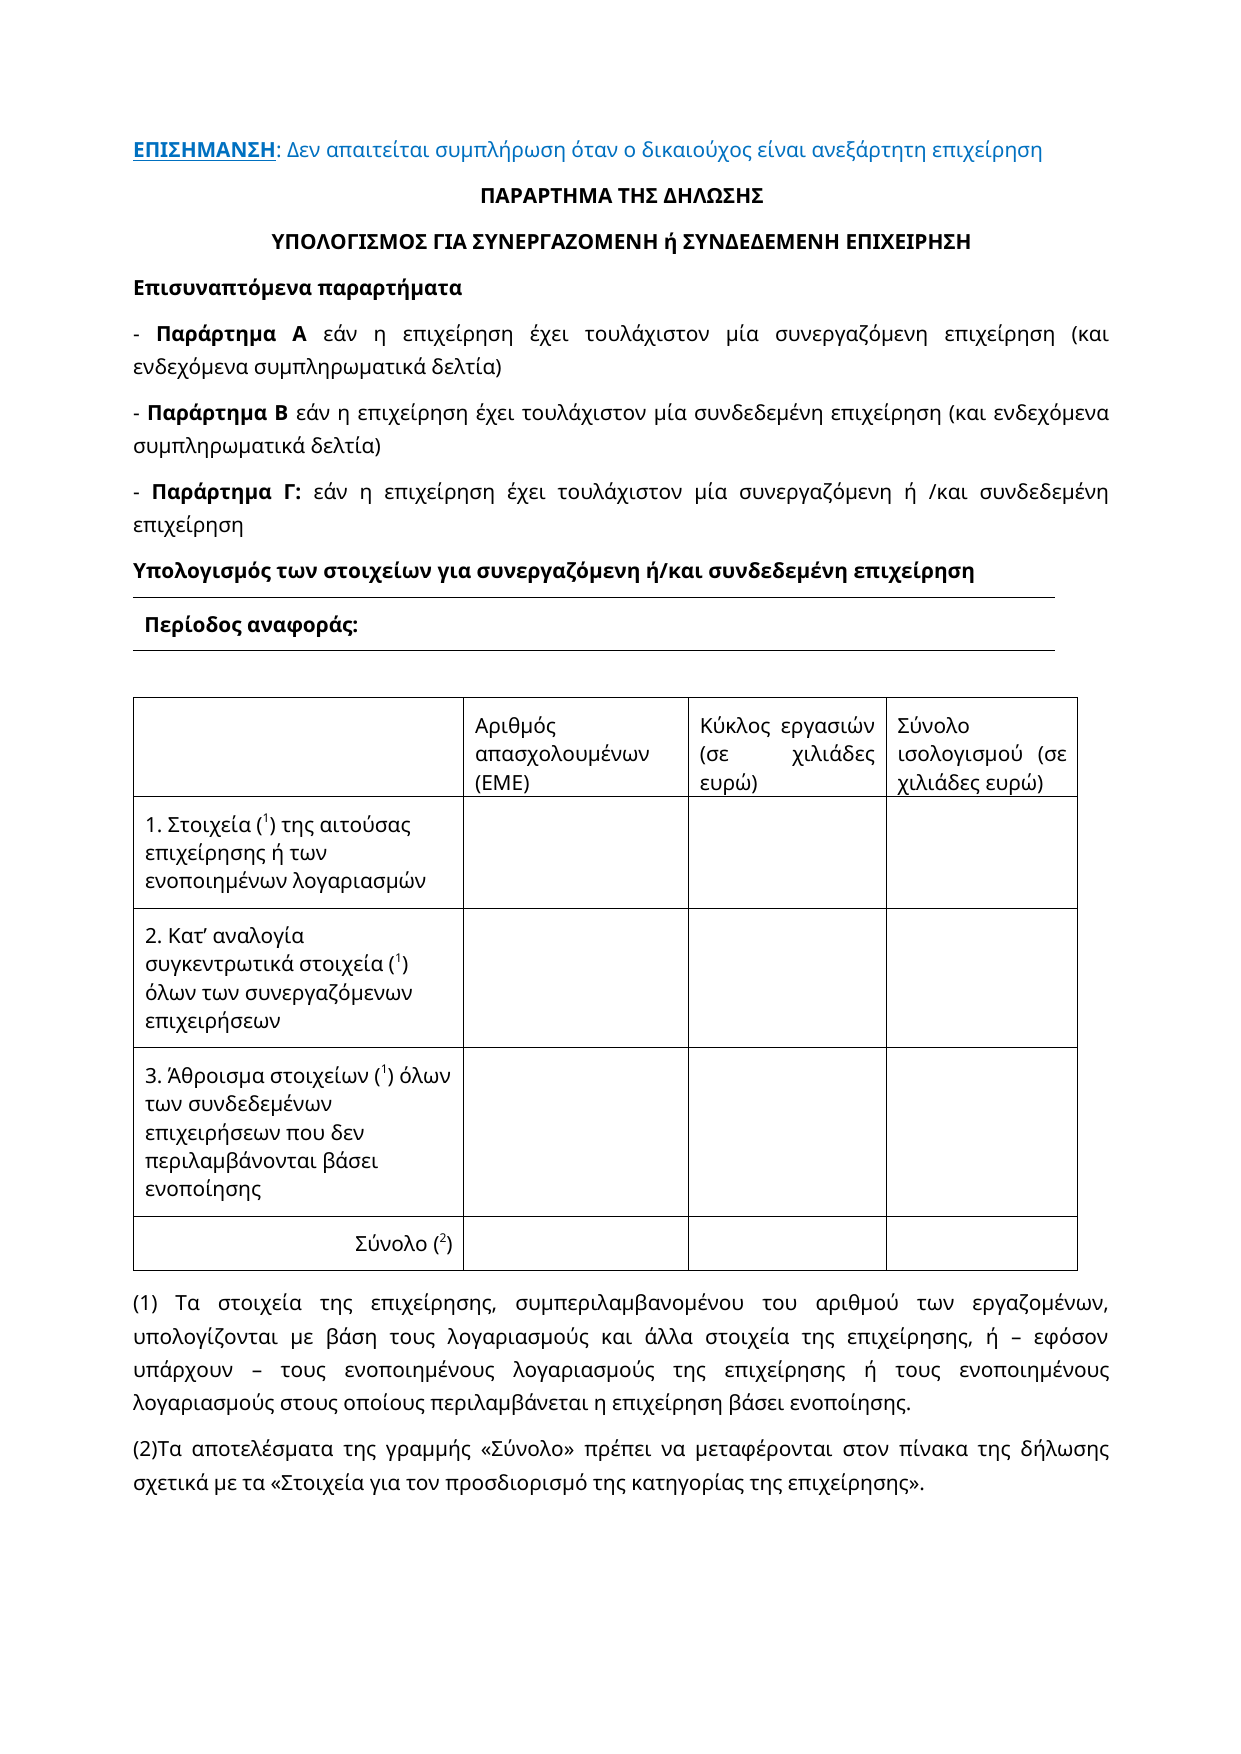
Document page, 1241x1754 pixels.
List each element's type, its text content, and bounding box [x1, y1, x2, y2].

text Υπολογισμός των στοιχείων για συνεργαζόμενη ή/και συνδεδεμένη επιχείρηση [133, 551, 1110, 585]
table_cell [887, 1048, 1077, 1216]
table_cell [464, 797, 688, 907]
table_cell [689, 797, 886, 907]
table_cell [887, 1217, 1077, 1270]
text - Παράρτημα Γ: εάν η επιχείρηση έχει τουλάχιστον μία συνεργαζόμενη ή /και συνδεδεμένη επιχείρηση [133, 472, 1110, 539]
table_cell [464, 1048, 688, 1216]
table_cell 2. Κατ’ αναλογία συγκεντρωτικά στοιχεία (1) όλων των συνεργαζόμενων επιχειρήσεων [134, 909, 463, 1047]
text ΥΠΟΛΟΓΙΣΜΟΣ ΓΙΑ ΣΥΝΕΡΓΑΖΟΜΕΝΗ ή ΣΥΝΔΕΔΕΜΕΝΗ ΕΠΙΧΕΙΡΗΣΗ [133, 222, 1110, 256]
table_cell [689, 1048, 886, 1216]
table_cell [464, 909, 688, 1047]
table_header Αριθμός απασχολουμένων (ΕΜΕ) [464, 698, 688, 796]
text Επισυναπτόμενα παραρτήματα [133, 268, 1110, 301]
table_cell Σύνολο (2) [134, 1217, 463, 1270]
table_cell [887, 909, 1077, 1047]
text ΕΠΙΣΗΜΑΝΣΗ: Δεν απαιτείται συμπλήρωση όταν ο δικαιούχος είναι ανεξάρτητη επιχείρηση [133, 131, 1110, 164]
table_cell [887, 797, 1077, 907]
text ΠΑΡΑΡΤΗΜΑ ΤΗΣ ΔΗΛΩΣΗΣ [133, 176, 1110, 210]
table_cell 3. Άθροισμα στοιχείων (1) όλων των συνδεδεμένων επιχειρήσεων που δεν περιλαμβάνονται βάσει ενοποίησης [134, 1048, 463, 1216]
text (2)Τα αποτελέσματα της γραμμής «Σύνολο» πρέπει να μεταφέρονται στον πίνακα της δήλωσης σχετικά με τα «Στοιχεία για τον προσδιορισμό της κατηγορίας της επιχείρησης». [133, 1429, 1110, 1496]
table_cell [464, 1217, 688, 1270]
table_cell [689, 1217, 886, 1270]
table_cell 1. Στοιχεία (1) της αιτούσας επιχείρησης ή των ενοποιημένων λογαριασμών [134, 797, 463, 907]
text - Παράρτημα Α εάν η επιχείρηση έχει τουλάχιστον μία συνεργαζόμενη επιχείρηση (και ενδεχόμενα συμπληρωματικά δελτία) [133, 314, 1110, 381]
table_header Σύνολο ισολογισμού (σε χιλιάδες ευρώ) [887, 698, 1077, 796]
table_header Κύκλος εργασιών (σε χιλιάδες ευρώ) [689, 698, 886, 796]
table_header Περίοδος αναφοράς: [133, 598, 1055, 650]
text - Παράρτημα Β εάν η επιχείρηση έχει τουλάχιστον μία συνδεδεμένη επιχείρηση (και ενδεχόμενα συμπληρωματικά δελτία) [133, 393, 1110, 460]
text (1) Τα στοιχεία της επιχείρησης, συμπεριλαμβανομένου του αριθμού των εργαζομένων, υπολογίζονται με βάση τους λογαριασμούς και άλλα στοιχεία της επιχείρησης, ή – εφόσον υπάρχουν – τους ενοποιημένους λογαριασμούς της επιχείρησης ή τους ενοποιημένους λογαριασμούς στους οποίους περιλαμβάνεται η επιχείρηση βάσει ενοποίησης. [133, 1283, 1110, 1417]
table_cell [689, 909, 886, 1047]
table_header [134, 698, 463, 796]
